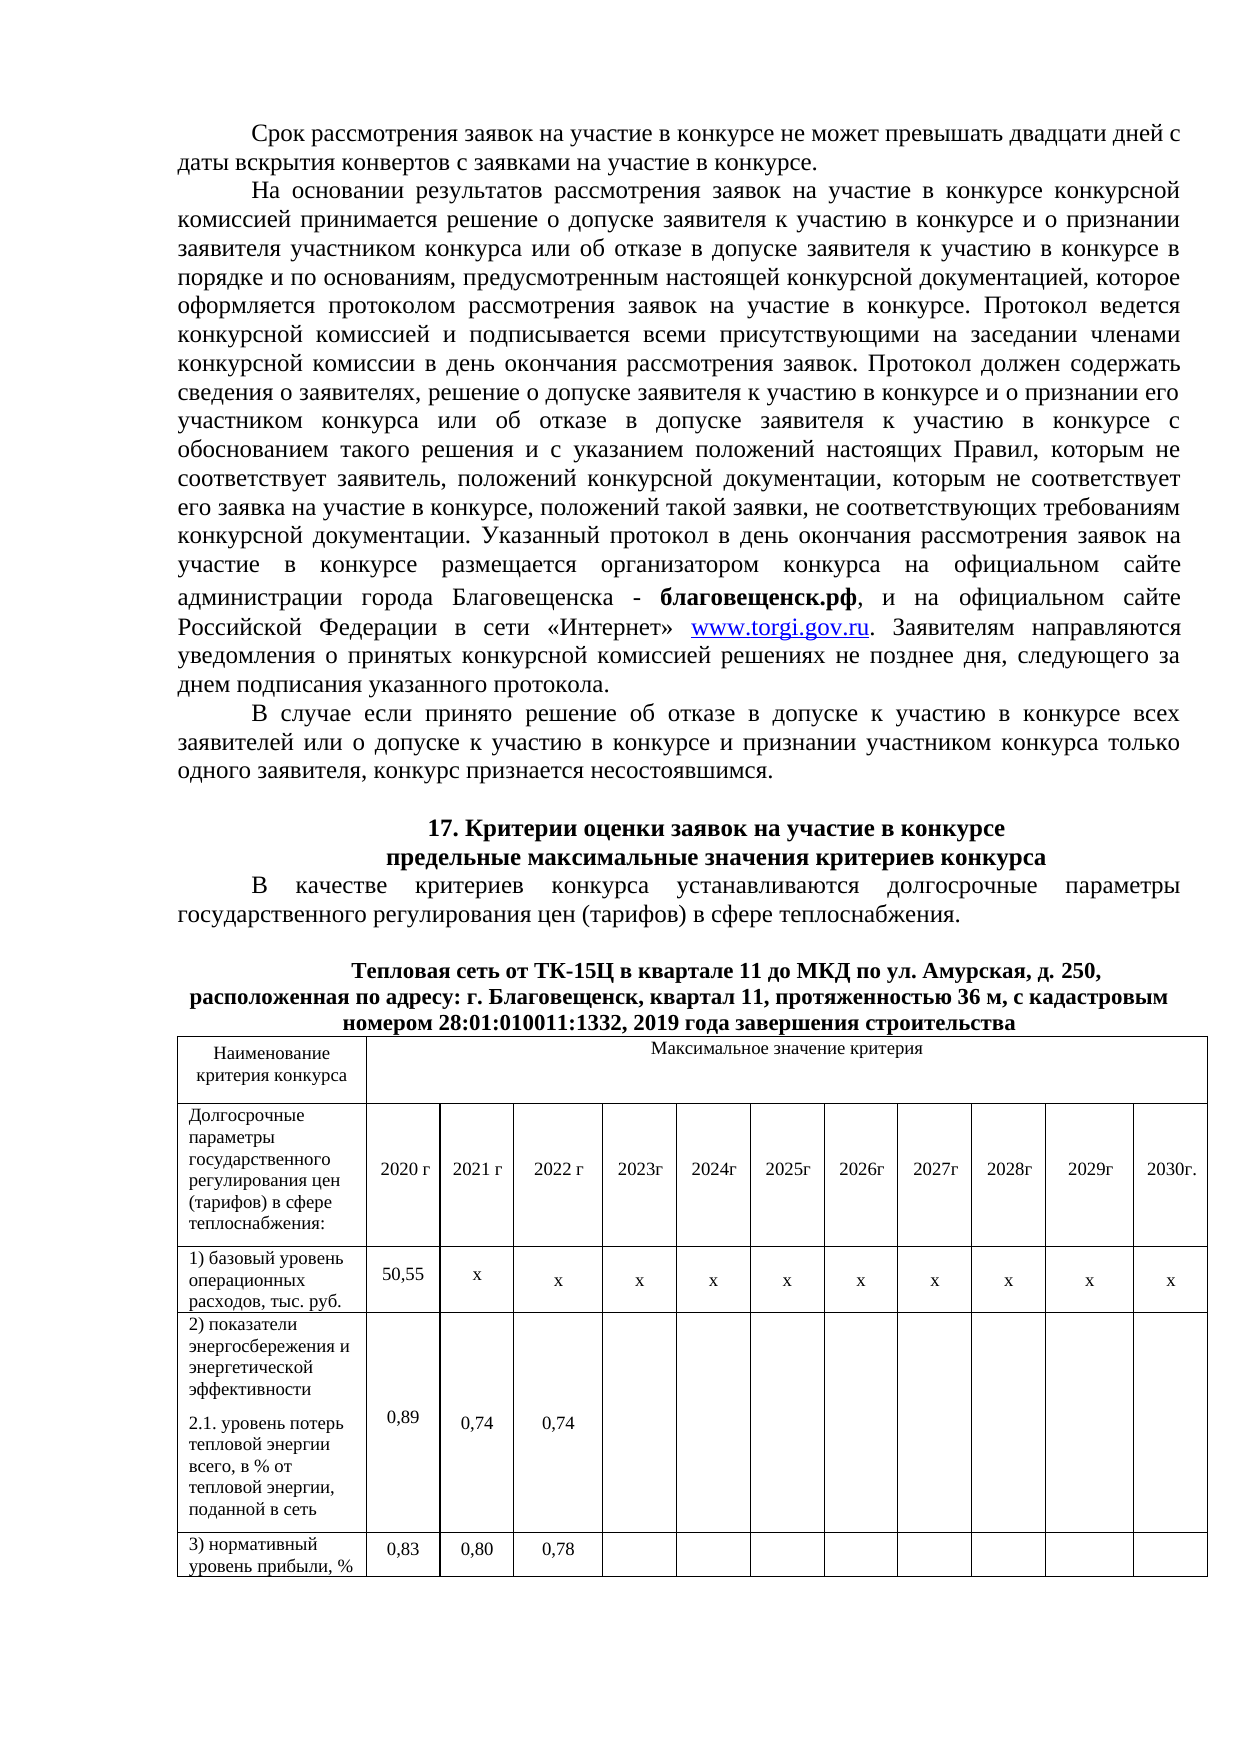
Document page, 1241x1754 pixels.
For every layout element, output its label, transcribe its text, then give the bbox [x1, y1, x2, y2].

table_cell х [603, 1247, 676, 1312]
table_cell х [514, 1247, 602, 1312]
table_header Максимальное значение критерия [367, 1037, 1207, 1103]
table_cell [751, 1533, 824, 1576]
table_cell [677, 1313, 750, 1532]
table_cell [677, 1533, 750, 1576]
table_cell х [1046, 1247, 1133, 1312]
table_cell х [1134, 1247, 1207, 1312]
table_cell [1046, 1313, 1133, 1532]
table_cell [1134, 1313, 1207, 1532]
table_cell Долгосрочные параметры государственного регулирования цен (тарифов) в сфере теплоснабжения: [178, 1104, 366, 1246]
table_cell 2030г. [1134, 1104, 1207, 1246]
table_cell 2029г [1046, 1104, 1133, 1246]
table_cell 50,55 [367, 1247, 439, 1312]
table_cell [751, 1313, 824, 1532]
table_cell 2) показатели энергосбережения и энергетической эффективности 2.1. уровень потерь тепловой энергии всего, в % от тепловой энергии, поданной в сеть [178, 1313, 366, 1532]
table_cell 0,74 [441, 1313, 513, 1532]
table_cell [898, 1313, 971, 1532]
table_cell 2021 г [441, 1104, 513, 1246]
table_cell 2025г [751, 1104, 824, 1246]
table_cell 2024г [677, 1104, 750, 1246]
table_header Наименование критерия конкурса [178, 1037, 366, 1103]
table_cell 0,83 [367, 1533, 439, 1576]
table_cell 0,80 [441, 1533, 513, 1576]
table_cell 0,74 [514, 1313, 602, 1532]
table_cell [825, 1313, 897, 1532]
table_cell [972, 1533, 1045, 1576]
text предельные максимальные значения критериев конкурса [177, 842, 1181, 870]
table_cell х [441, 1247, 513, 1312]
table_cell х [898, 1247, 971, 1312]
text Тепловая сеть от ТК-15Ц в квартале 11 до МКД по ул. Амурская, д. 250, расположенная по адресу: г. Благовещенск, квартал 11, протяженностью 36 м, с кадастровым номером 28:01:010011:1332, 2019 года завершения строительства [177, 957, 1181, 1036]
table_cell х [751, 1247, 824, 1312]
table_cell 2020 г [367, 1104, 439, 1246]
table_cell [603, 1313, 676, 1532]
text 17. Критерии оценки заявок на участие в конкурсе [177, 813, 1181, 842]
table_cell 2027г [898, 1104, 971, 1246]
table_cell 0,89 [367, 1313, 439, 1532]
table_cell [1134, 1533, 1207, 1576]
table_cell 3) нормативный уровень прибыли, % [178, 1533, 366, 1576]
table_cell х [972, 1247, 1045, 1312]
table_cell х [677, 1247, 750, 1312]
table_cell [1046, 1533, 1133, 1576]
text На основании результатов рассмотрения заявок на участие в конкурсе конкурсной комиссией принимается решение о допуске заявителя к участию в конкурсе и о признании заявителя участником конкурса или об отказе в допуске заявителя к участию в конкурсе в порядке и по основаниям, предусмотренным настоящей конкурсной документацией, которое оформляется протоколом рассмотрения заявок на участие в конкурсе. Протокол ведется конкурсной комиссией и подписывается всеми присутствующими на заседании членами конкурсной комиссии в день окончания рассмотрения заявок. Протокол должен содержать сведения о заявителях, решение о допуске заявителя к участию в конкурсе и о признании его участником конкурса или об отказе в допуске заявителя к участию в конкурсе с обоснованием такого решения и с указанием положений настоящих Правил, которым не соответствует заявитель, положений конкурсной документации, которым не соответствует его заявка на участие в конкурсе, положений такой заявки, не соответствующих требованиям конкурсной документации. Указанный протокол в день окончания рассмотрения заявок на участие в конкурсе размещается организатором конкурса на официальном сайте администрации города Благовещенска - благовещенск.рф, и на официальном сайте Российской Федерации в сети «Интернет» www.torgi.gov.ru. Заявителям направляются уведомления о принятых конкурсной комиссией решениях не позднее дня, следующего за днем подписания указанного протокола. [177, 176, 1181, 698]
table_cell 2028г [972, 1104, 1045, 1246]
text В случае если принято решение об отказе в допуске к участию в конкурсе всех заявителей или о допуске к участию в конкурсе и признании участником конкурса только одного заявителя, конкурс признается несостоявшимся. [177, 698, 1181, 784]
table_cell 2026г [825, 1104, 897, 1246]
text В качестве критериев конкурса устанавливаются долгосрочные параметры государственного регулирования цен (тарифов) в сфере теплоснабжения. [177, 870, 1181, 928]
table_cell [898, 1533, 971, 1576]
table_cell 2023г [603, 1104, 676, 1246]
text Срок рассмотрения заявок на участие в конкурсе не может превышать двадцати дней с даты вскрытия конвертов с заявками на участие в конкурсе. [177, 118, 1181, 176]
table_cell [972, 1313, 1045, 1532]
table_cell 2022 г [514, 1104, 602, 1246]
table_cell 0,78 [514, 1533, 602, 1576]
table_cell х [825, 1247, 897, 1312]
table_cell 1) базовый уровень операционных расходов, тыс. руб. [178, 1247, 366, 1312]
table_cell [825, 1533, 897, 1576]
table_cell [603, 1533, 676, 1576]
